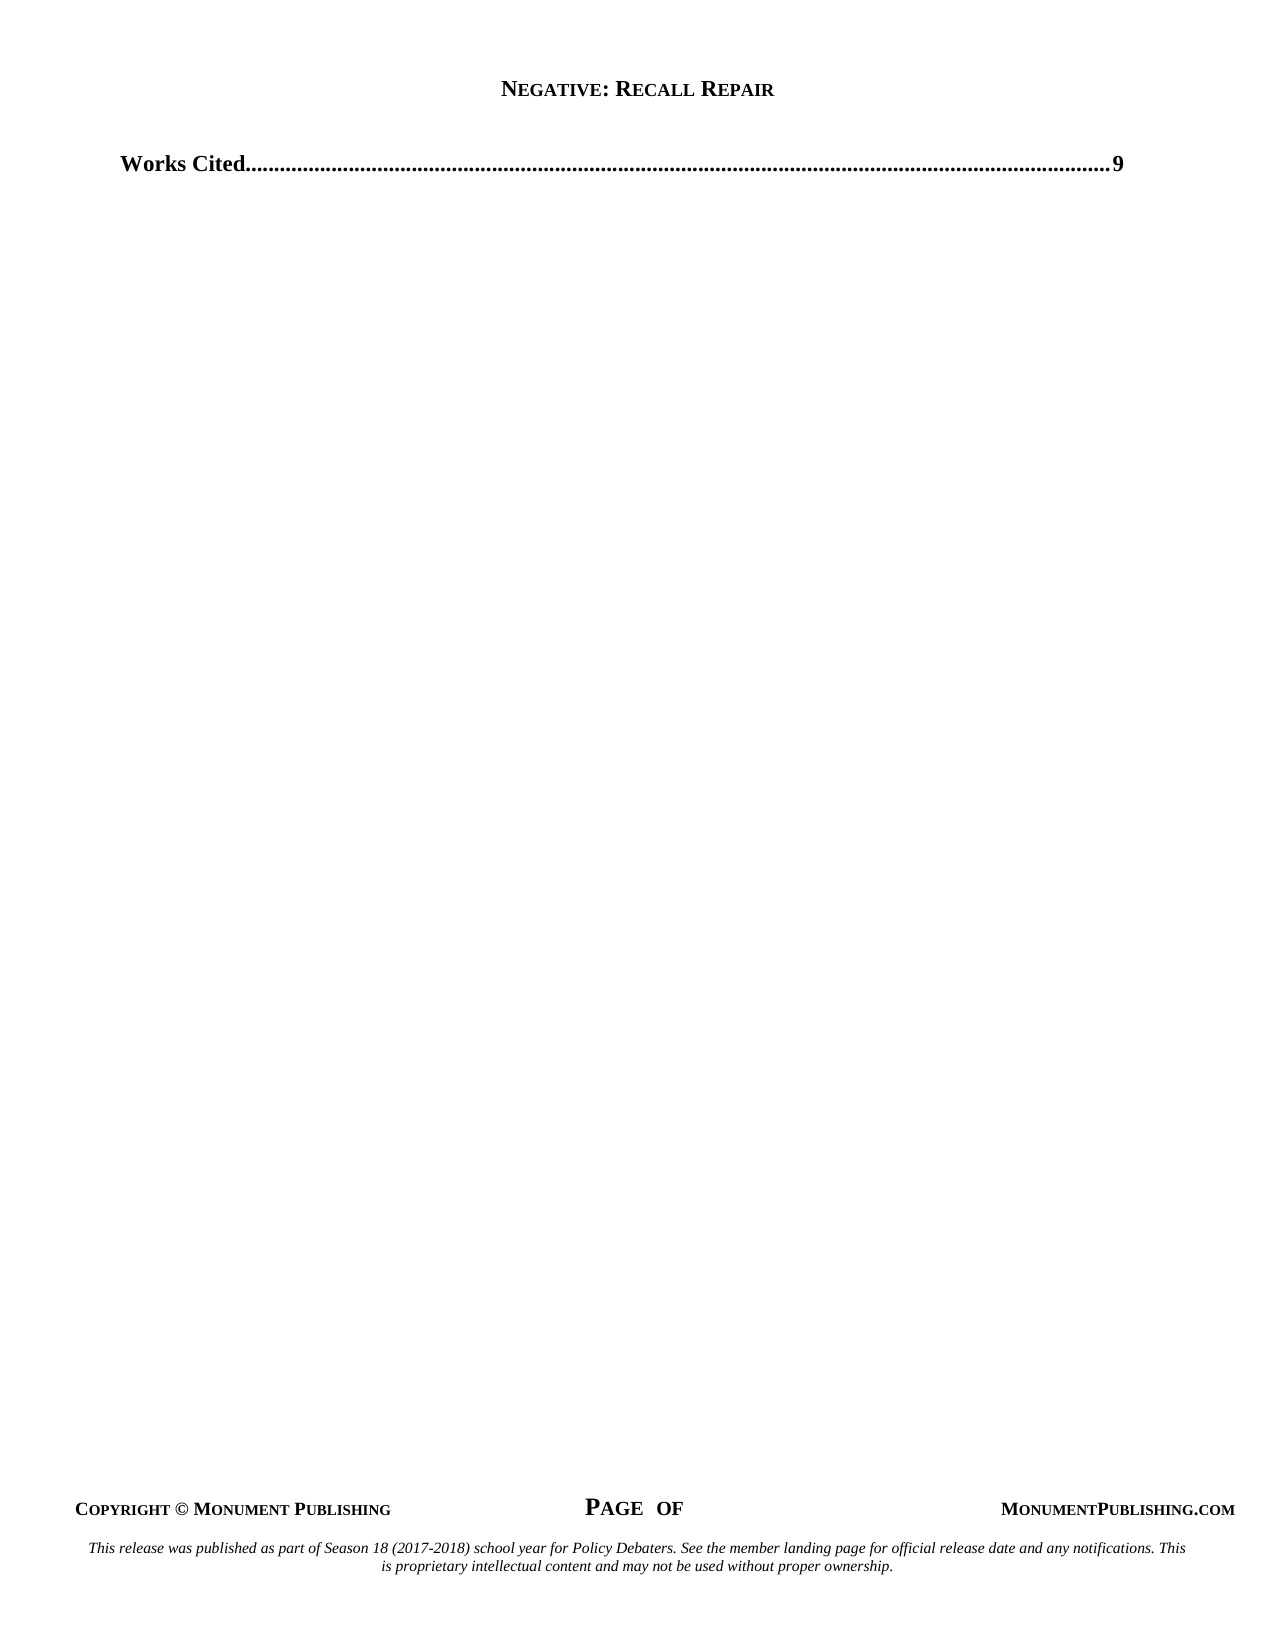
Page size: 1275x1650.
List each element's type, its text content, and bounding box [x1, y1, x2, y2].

text Works Cited 9 [120, 150, 1125, 176]
